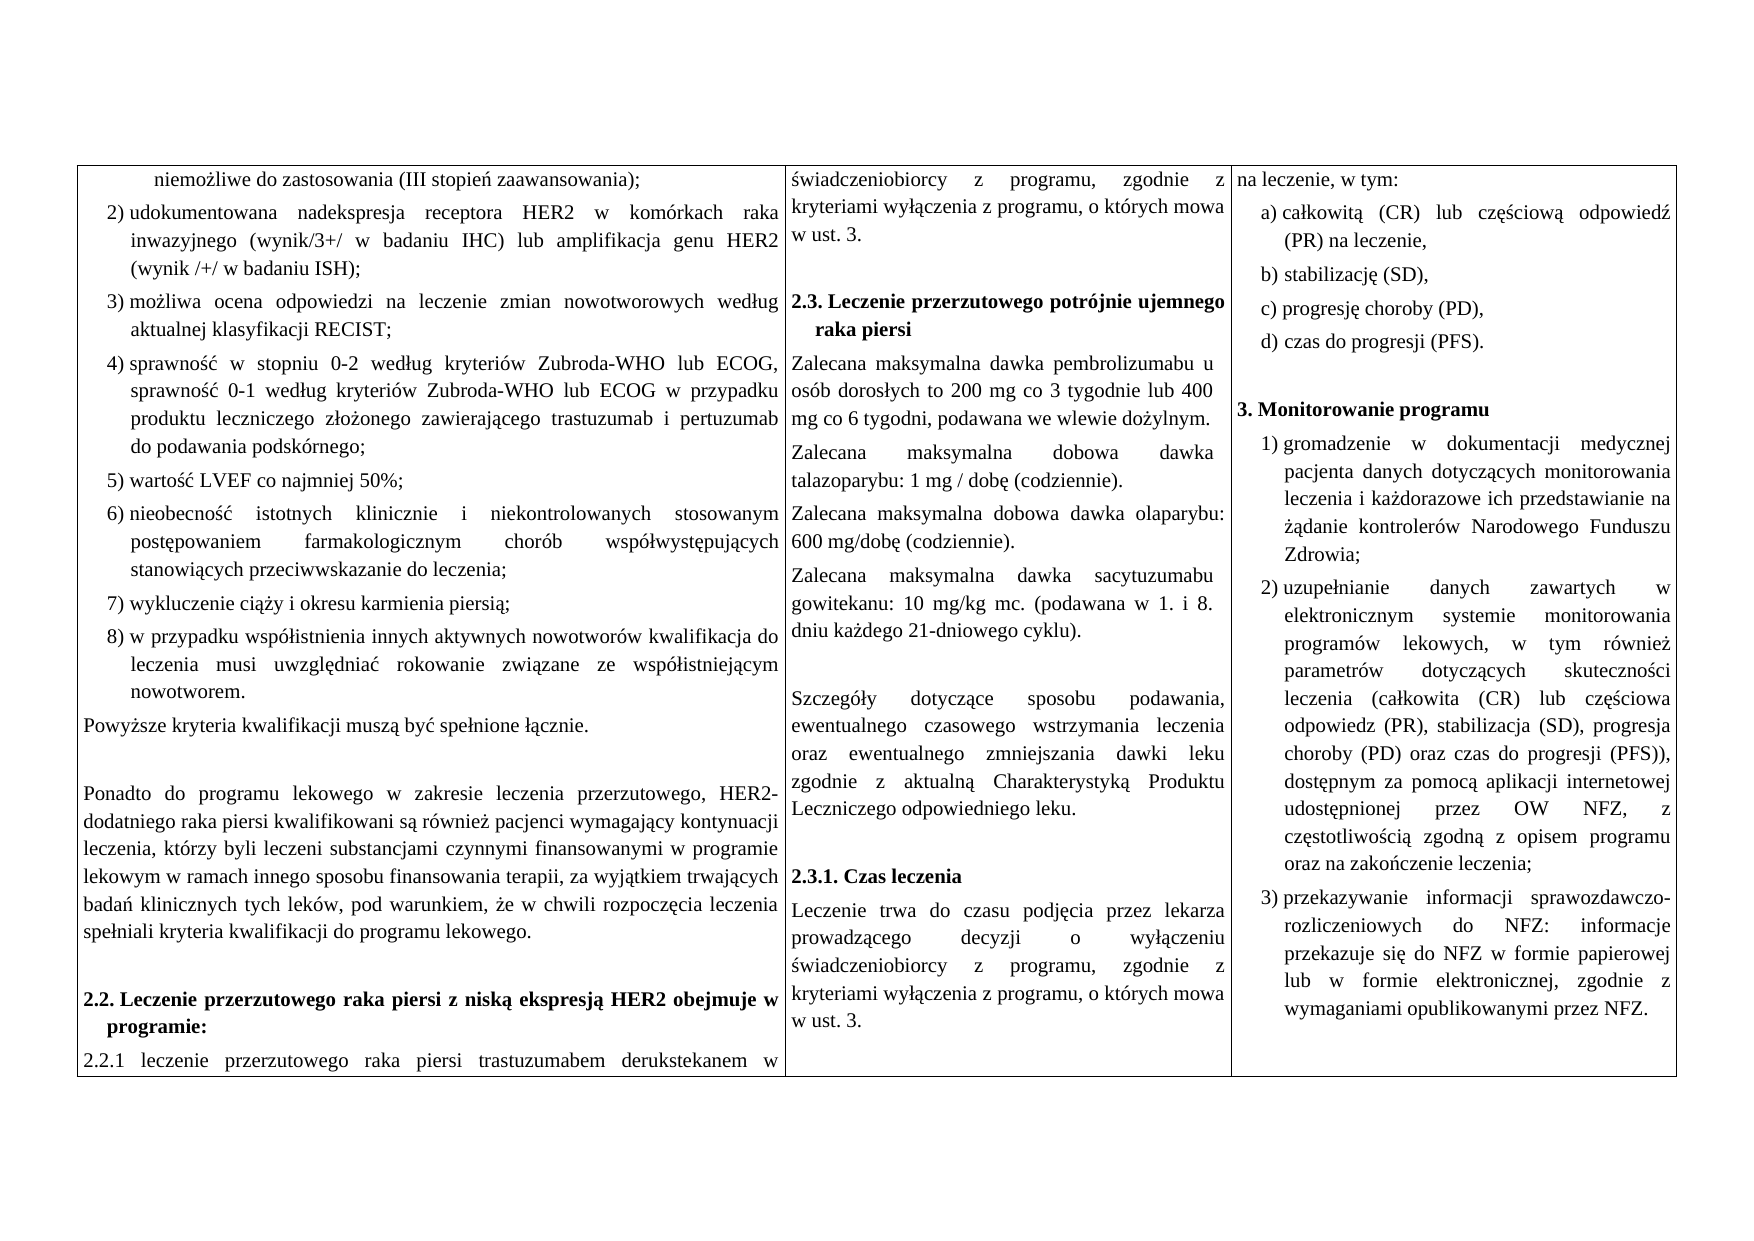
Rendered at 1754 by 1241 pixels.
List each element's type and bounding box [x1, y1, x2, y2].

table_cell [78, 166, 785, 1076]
table_cell [786, 166, 1231, 1076]
table_cell [1232, 166, 1676, 1076]
